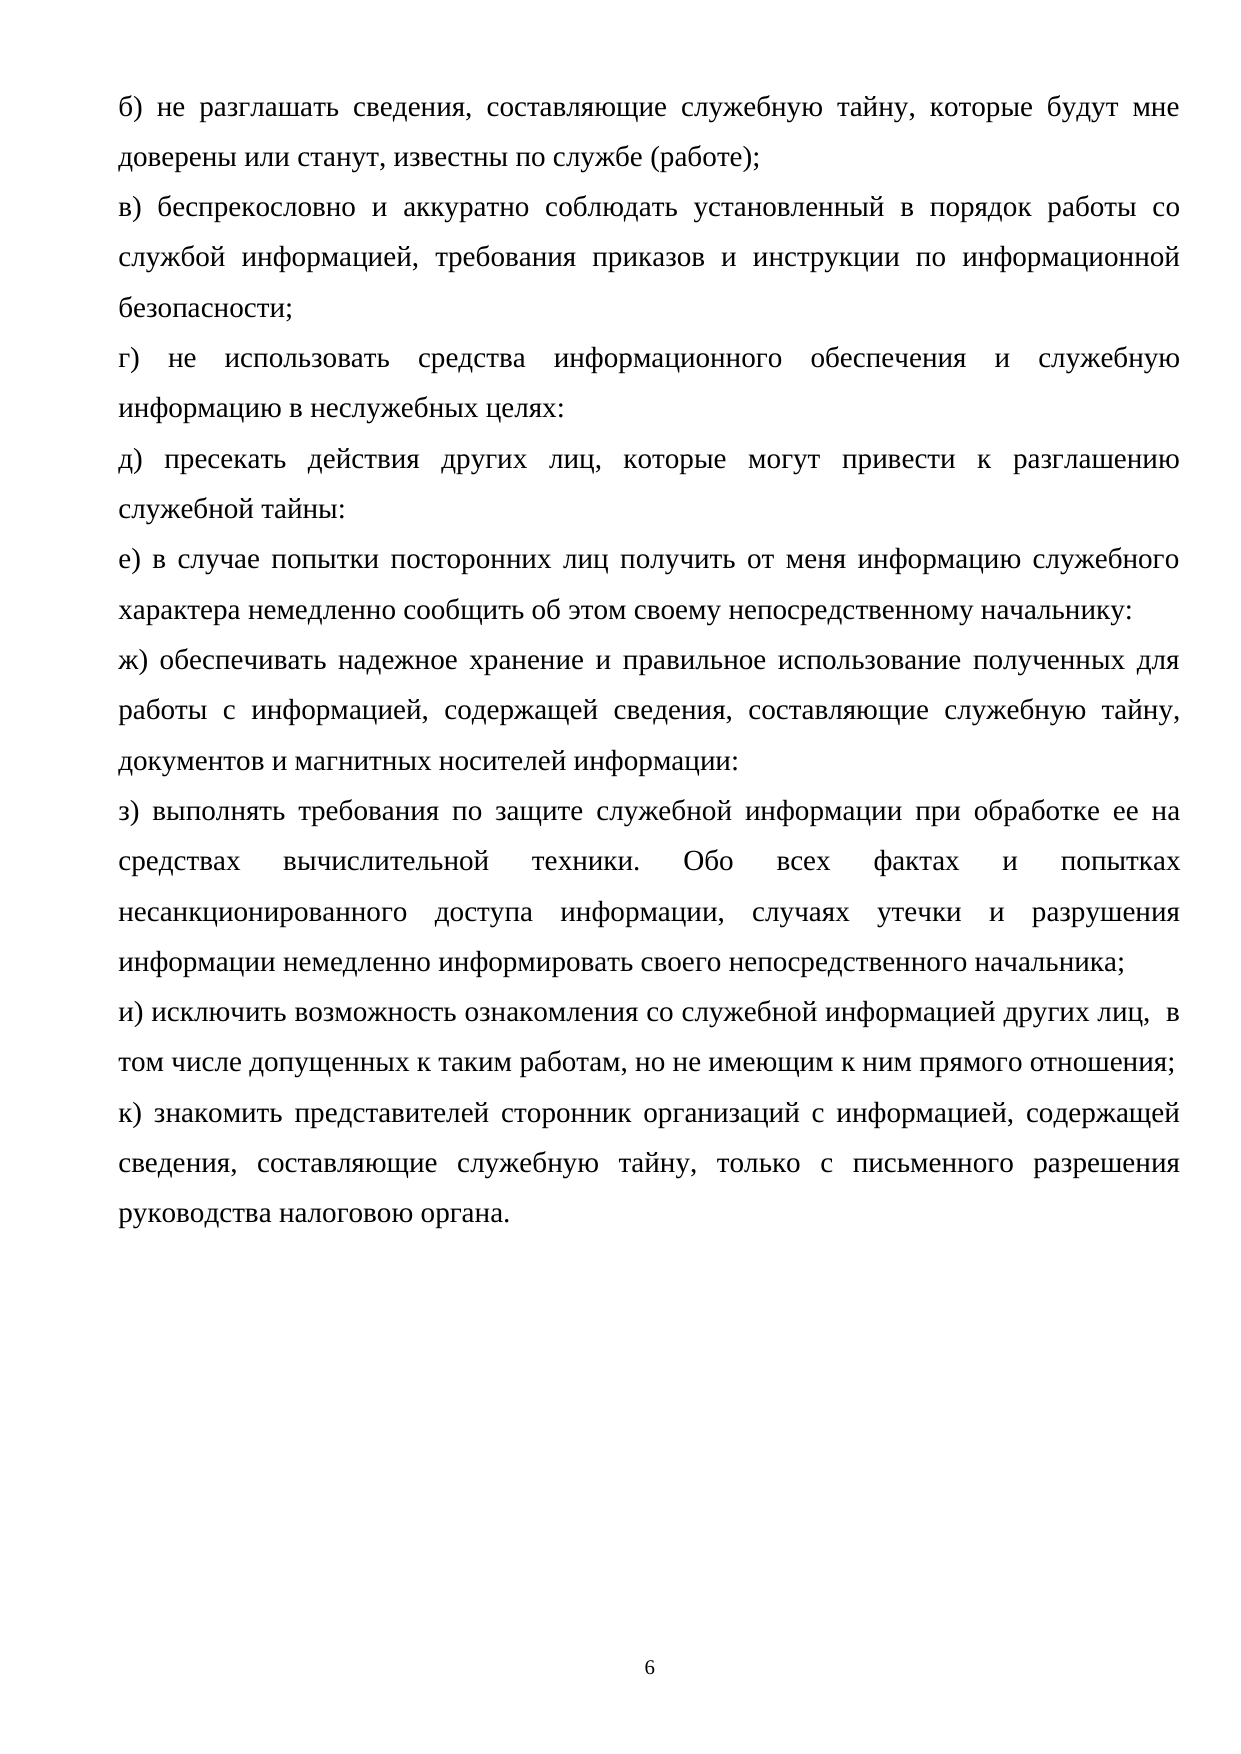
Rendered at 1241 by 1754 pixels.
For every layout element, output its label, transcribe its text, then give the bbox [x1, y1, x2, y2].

text з) выполнять требования по защите служебной информации при обработке ее на средствах вычислительной техники. Обо всех фактах и попытках несанкционированного доступа информации, случаях утечки и разрушения информации немедленно информировать своего непосредственного начальника; [118, 793, 1181, 977]
text б) не разглашать сведения, составляющие служебную тайну, которые будут мне доверены или станут, известны по службе (работе); [118, 89, 1181, 172]
text в) беспрекословно и аккуратно соблюдать установленный в порядок работы со службой информацией, требования приказов и инструкции по информационной безопасности; [118, 189, 1181, 323]
text е) в случае попытки посторонних лиц получить от меня информацию служебного характера немедленно сообщить об этом своему непосредственному начальнику: [118, 541, 1181, 625]
text и) исключить возможность ознакомления со служебной информацией других лиц, в том числе допущенных к таким работам, но не имеющим к ним прямого отношения; [118, 994, 1181, 1078]
text к) знакомить представителей сторонник организаций с информацией, содержащей сведения, составляющие служебную тайну, только с письменного разрешения руководства налоговою органа. [118, 1095, 1181, 1229]
text ж) обеспечивать надежное хранение и правильное использование полученных для работы с информацией, содержащей сведения, составляющие служебную тайну, документов и магнитных носителей информации: [118, 642, 1181, 776]
text д) пресекать действия других лиц, которые могут привести к разглашению служебной тайны: [118, 441, 1181, 525]
text г) не использовать средства информационного обеспечения и служебную информацию в неслужебных целях: [118, 340, 1181, 424]
